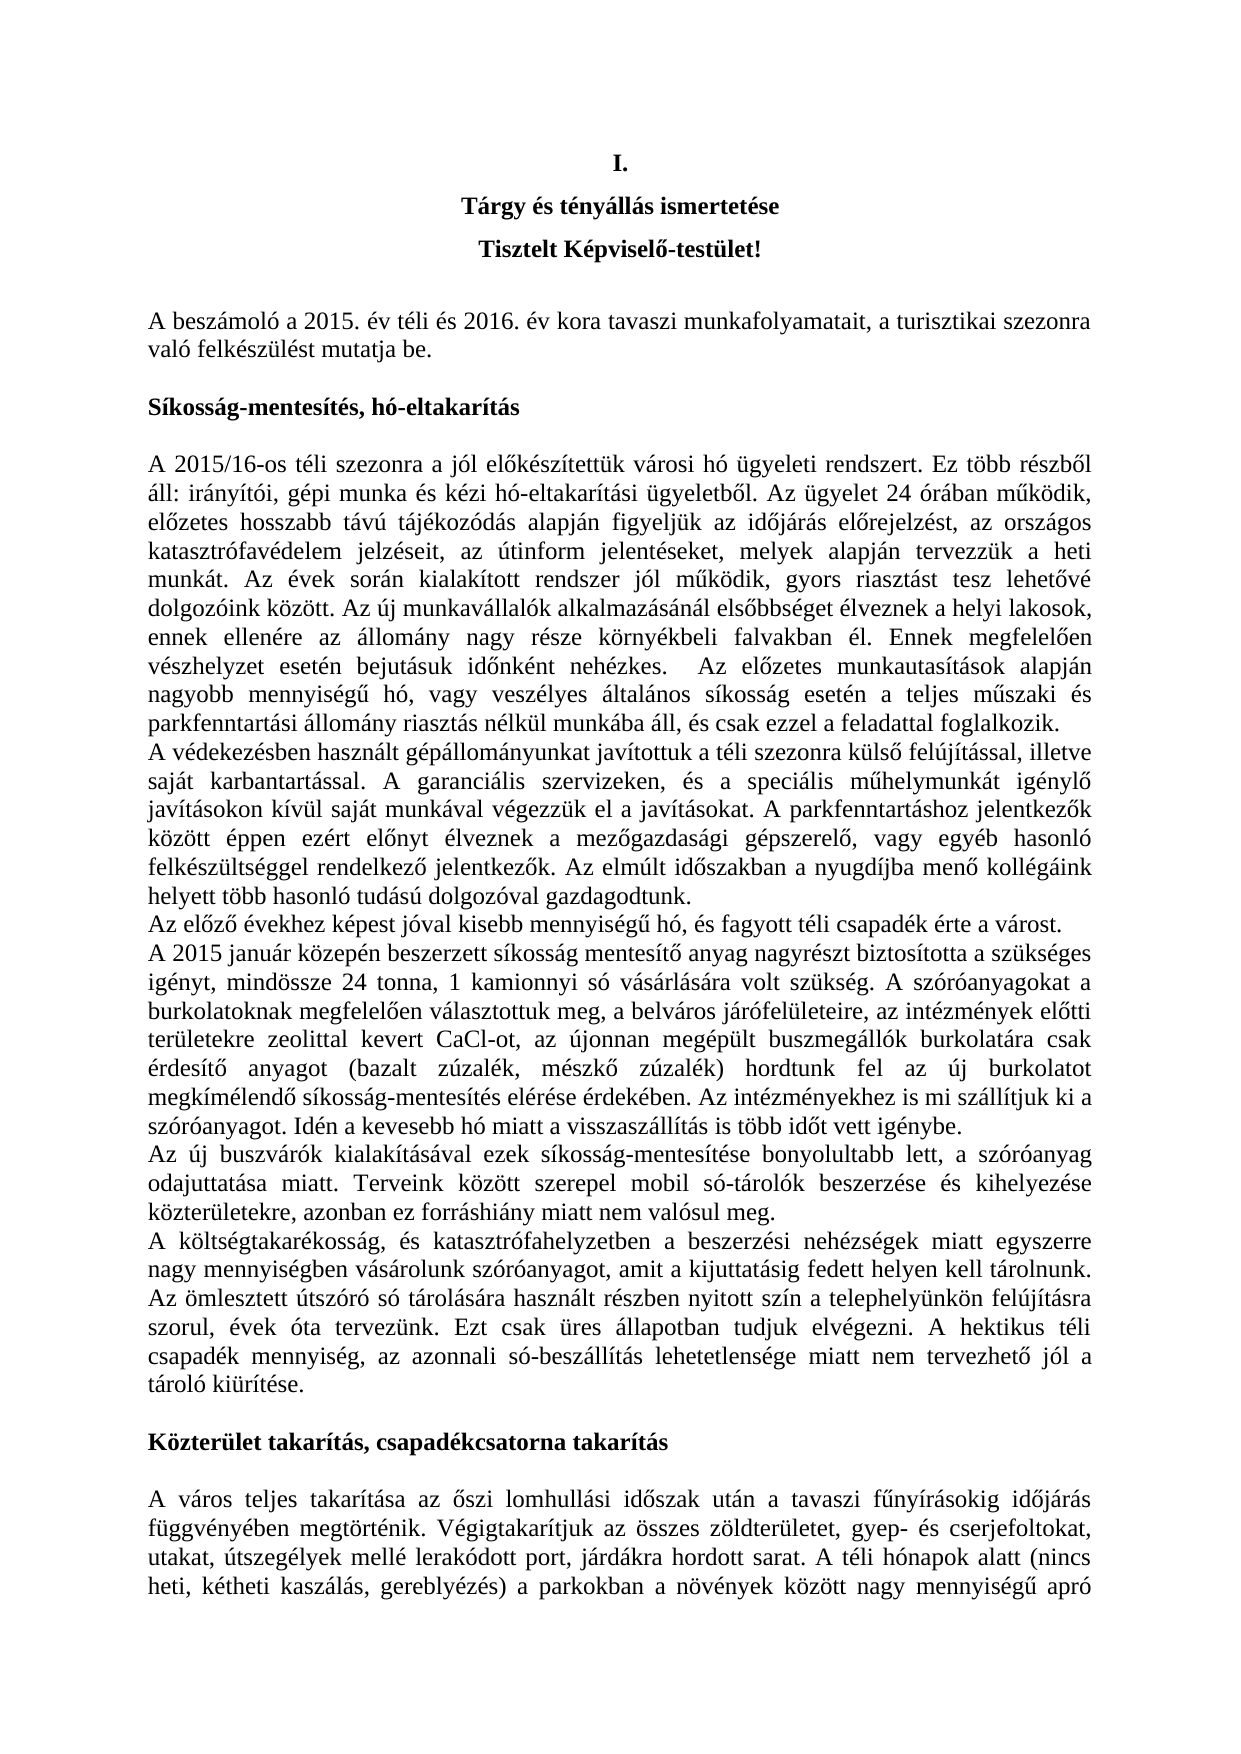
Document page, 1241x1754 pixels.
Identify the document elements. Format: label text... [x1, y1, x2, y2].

text Az új buszvárók kialakításával ezek síkosság-mentesítése bonyolultabb lett, a szóróanyag odajuttatása miatt. Terveink között szerepel mobil só-tárolók beszerzése és kihelyezése közterületekre, azonban ez forráshiány miatt nem valósul meg. [148, 1139, 1093, 1226]
text I. [148, 148, 1093, 176]
text Az előző évekhez képest jóval kisebb mennyiségű hó, és fagyott téli csapadék érte a várost. [148, 909, 1093, 938]
text A beszámoló a 2015. év téli és 2016. év kora tavaszi munkafolyamatait, a turisztikai szezonra való felkészülést mutatja be. [148, 306, 1093, 363]
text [148, 1484, 1093, 1599]
text A 2015/16-os téli szezonra a jól előkészítettük városi hó ügyeleti rendszert. Ez több részből áll: irányítói, gépi munka és kézi hó-eltakarítási ügyeletből. Az ügyelet 24 órában működik, előzetes hosszabb távú tájékozódás alapján figyeljük az időjárás előrejelzést, az országos katasztrófavédelem jelzéseit, az útinform jelentéseket, melyek alapján tervezzük a heti munkát. Az évek során kialakított rendszer jól működik, gyors riasztást tesz lehetővé dolgozóink között. Az új munkavállalók alkalmazásánál elsőbbséget élveznek a helyi lakosok, ennek ellenére az állomány nagy része környékbeli falvakban él. Ennek megfelelően vészhelyzet esetén bejutásuk időnként nehézkes. Az előzetes munkautasítások alapján nagyobb mennyiségű hó, vagy veszélyes általános síkosság esetén a teljes műszaki és parkfenntartási állomány riasztás nélkül munkába áll, és csak ezzel a feladattal foglalkozik. [148, 449, 1093, 737]
text Síkosság-mentesítés, hó-eltakarítás [148, 392, 1093, 421]
text A költségtakarékosság, és katasztrófahelyzetben a beszerzési nehézségek miatt egyszerre nagy mennyiségben vásárolunk szóróanyagot, amit a kijuttatásig fedett helyen kell tárolnunk. Az ömlesztett útszóró só tárolására használt részben nyitott szín a telephelyünkön felújításra szorul, évek óta tervezünk. Ezt csak üres állapotban tudjuk elvégezni. A hektikus téli csapadék mennyiség, az azonnali só-beszállítás lehetetlensége miatt nem tervezhető jól a tároló kiürítése. [148, 1226, 1093, 1398]
text A 2015 január közepén beszerzett síkosság mentesítő anyag nagyrészt biztosította a szükséges igényt, mindössze 24 tonna, 1 kamionnyi só vásárlására volt szükség. A szóróanyagokat a burkolatoknak megfelelően választottuk meg, a belváros járófelületeire, az intézmények előtti területekre zeolittal kevert CaCl-ot, az újonnan megépült buszmegállók burkolatára csak érdesítő anyagot (bazalt zúzalék, mészkő zúzalék) hordtunk fel az új burkolatot megkímélendő síkosság-mentesítés elérése érdekében. Az intézményekhez is mi szállítjuk ki a szóróanyagot. Idén a kevesebb hó miatt a visszaszállítás is több időt vett igénybe. [148, 938, 1093, 1139]
text Tisztelt Képviselő-testület! [148, 234, 1093, 263]
text A védekezésben használt gépállományunkat javítottuk a téli szezonra külső felújítással, illetve saját karbantartással. A garanciális szervizeken, és a speciális műhelymunkát igénylő javításokon kívül saját munkával végezzük el a javításokat. A parkfenntartáshoz jelentkezők között éppen ezért előnyt élveznek a mezőgazdasági gépszerelő, vagy egyéb hasonló felkészültséggel rendelkező jelentkezők. Az elmúlt időszakban a nyugdíjba menő kollégáink helyett több hasonló tudású dolgozóval gazdagodtunk. [148, 737, 1093, 909]
text Tárgy és tényállás ismertetése [148, 191, 1093, 219]
text Közterület takarítás, csapadékcsatorna takarítás [148, 1427, 1093, 1456]
